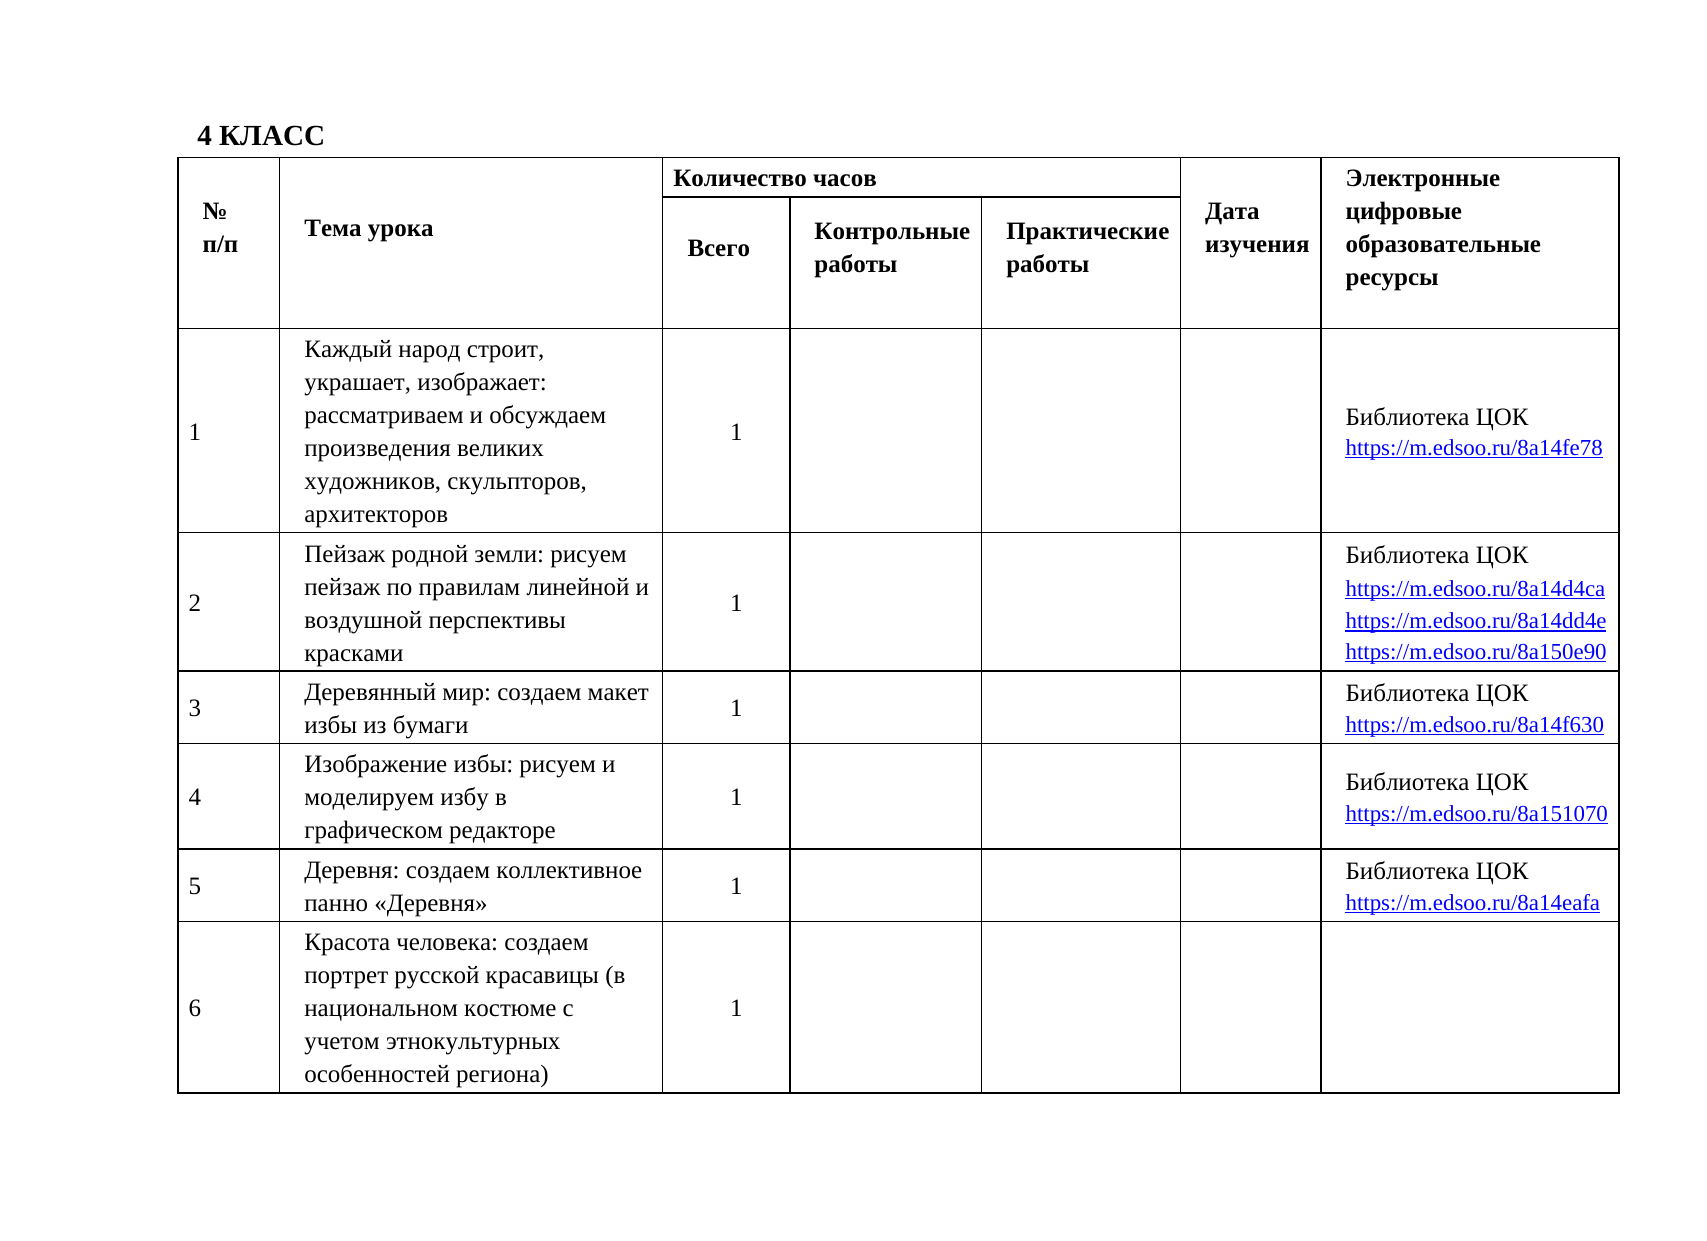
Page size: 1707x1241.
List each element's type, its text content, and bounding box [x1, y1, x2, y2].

table_cell 2 [179, 533, 279, 670]
table_cell [1181, 850, 1320, 921]
table_cell [1181, 744, 1320, 848]
table_cell 1 [663, 922, 789, 1092]
text 4 КЛАСС [190, 118, 1618, 152]
table_cell [982, 850, 1180, 921]
table_cell [982, 533, 1180, 670]
table_cell Библиотека ЦОК https://m.edsoo.ru/8a14f630 [1322, 672, 1618, 743]
table_cell Каждый народ строит, украшает, изображает: рассматриваем и обсуждаем произведения великих художников, скульпторов, архитекторов [280, 329, 662, 532]
table_cell [982, 922, 1180, 1092]
table_header Электронные цифровые образовательные ресурсы [1322, 158, 1618, 327]
table_cell [791, 533, 981, 670]
table_cell 1 [663, 850, 789, 921]
table_cell Деревянный мир: создаем макет избы из бумаги [280, 672, 662, 743]
table_cell [791, 922, 981, 1092]
table_cell [791, 850, 981, 921]
table_cell [982, 329, 1180, 532]
table_cell [791, 744, 981, 848]
table_cell Контрольные работы [791, 198, 981, 327]
table_cell [1181, 533, 1320, 670]
table_header № п/п [179, 158, 279, 327]
table_cell Пейзаж родной земли: рисуем пейзаж по правилам линейной и воздушной перспективы красками [280, 533, 662, 670]
table_header Количество часов [663, 158, 1180, 196]
table_cell Библиотека ЦОК https://m.edsoo.ru/8a151070 [1322, 744, 1618, 848]
table_cell 5 [179, 850, 279, 921]
table_cell [1322, 922, 1618, 1092]
table_cell 1 [663, 744, 789, 848]
table_cell Всего [663, 198, 789, 327]
table_cell [1181, 922, 1320, 1092]
table_header Тема урока [280, 158, 662, 327]
table_cell 1 [179, 329, 279, 532]
table_cell [791, 329, 981, 532]
table_cell 4 [179, 744, 279, 848]
table_cell 1 [663, 672, 789, 743]
table_cell [791, 672, 981, 743]
table_cell 6 [179, 922, 279, 1092]
table_cell Библиотека ЦОК https://m.edsoo.ru/8a14eafa [1322, 850, 1618, 921]
table_cell [982, 744, 1180, 848]
table_cell Деревня: создаем коллективное панно «Деревня» [280, 850, 662, 921]
table_cell Библиотека ЦОК https://m.edsoo.ru/8a14fe78 [1322, 329, 1618, 532]
table_cell [1181, 672, 1320, 743]
table_cell Практические работы [982, 198, 1180, 327]
table_cell Красота человека: создаем портрет русской красавицы (в национальном костюме с учетом этнокультурных особенностей региона) [280, 922, 662, 1092]
table_header Дата изучения [1181, 158, 1320, 327]
table_cell 1 [663, 533, 789, 670]
table_cell Изображение избы: рисуем и моделируем избу в графическом редакторе [280, 744, 662, 848]
table_cell [982, 672, 1180, 743]
table_cell Библиотека ЦОК https://m.edsoo.ru/8a14d4ca https://m.edsoo.ru/8a14dd4e https://m.edsoo.ru/8a150e90 [1322, 533, 1618, 670]
table_cell 3 [179, 672, 279, 743]
table_cell [1181, 329, 1320, 532]
table_cell 1 [663, 329, 789, 532]
